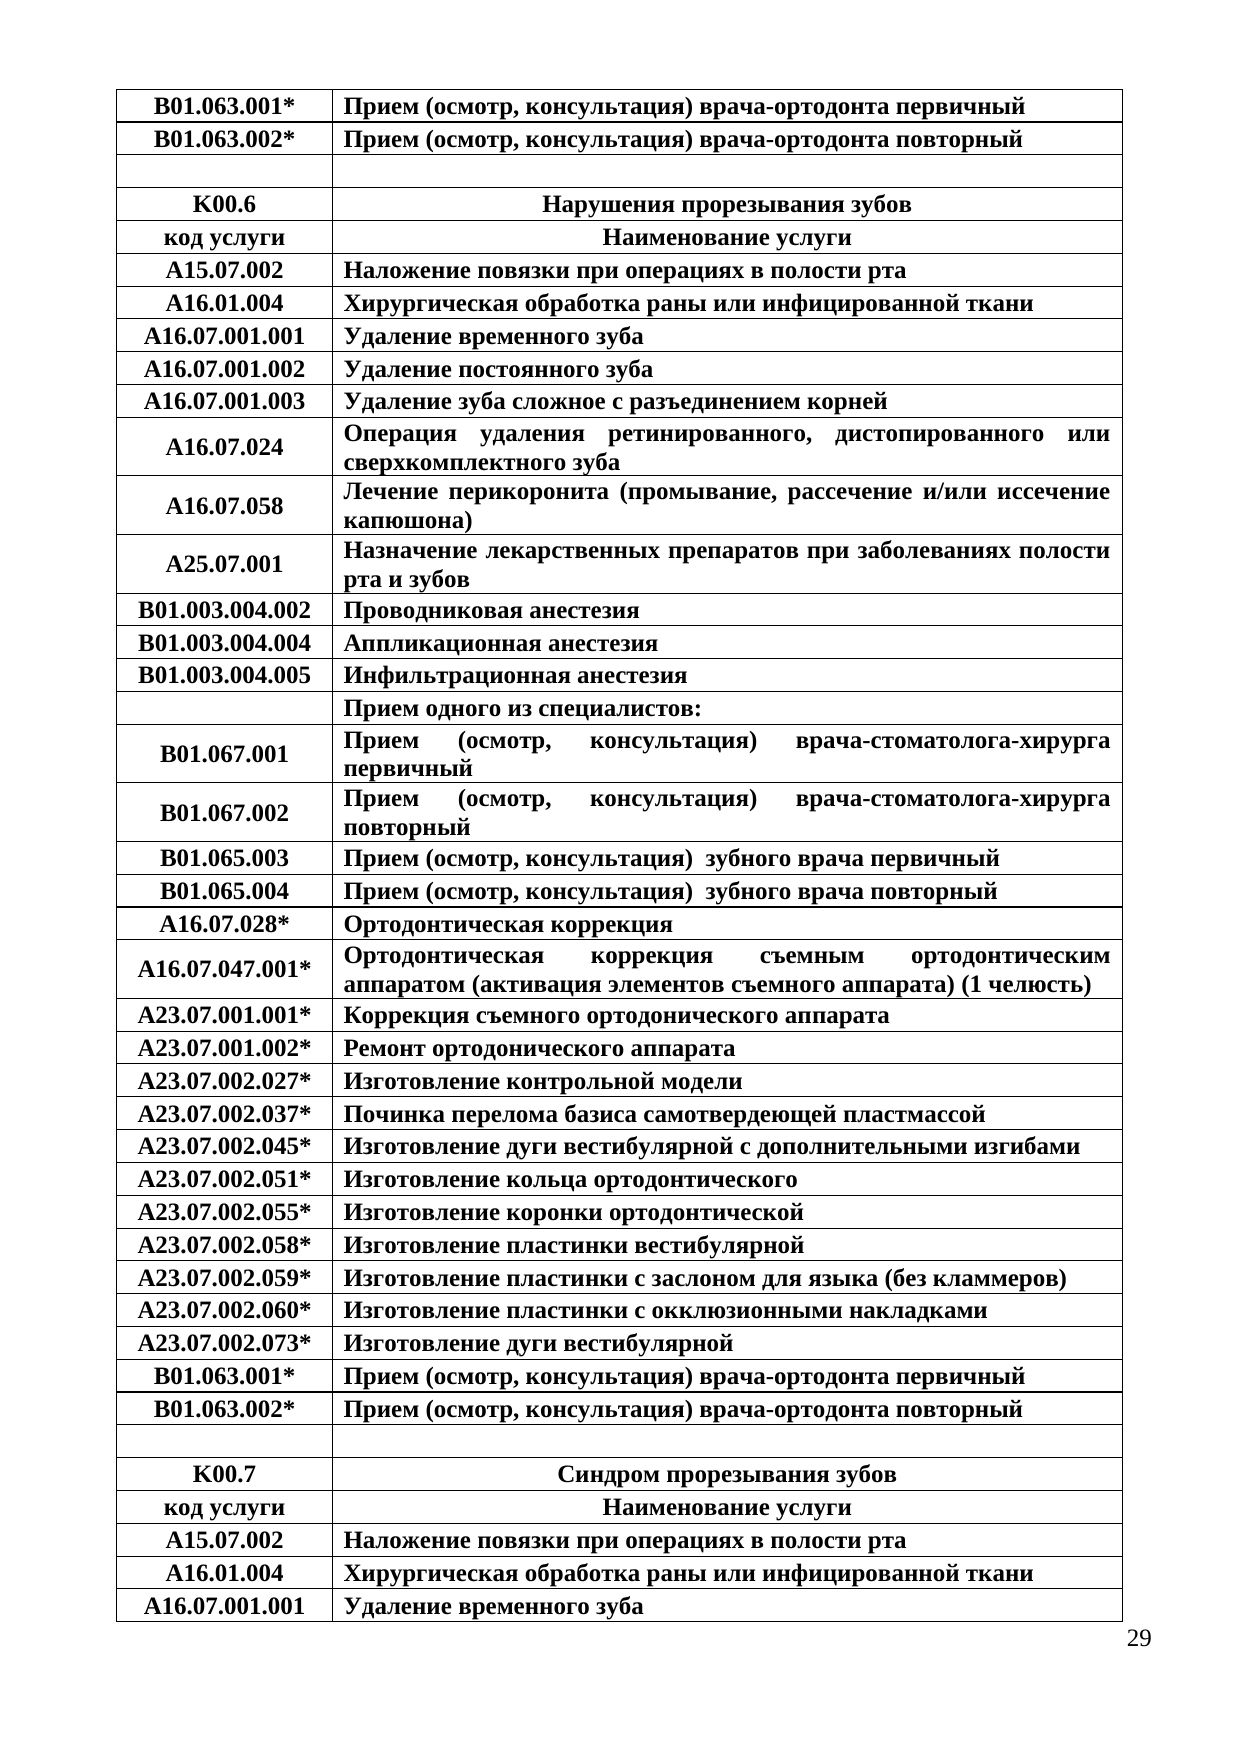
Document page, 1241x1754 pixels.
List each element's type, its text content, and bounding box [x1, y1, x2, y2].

table_cell A23.07.002.051* [117, 1163, 332, 1194]
table_cell A16.07.001.001 [117, 1589, 332, 1621]
table_cell A23.07.001.002* [117, 1032, 332, 1063]
table_cell Прием (осмотр, консультация) врача-ортодонта повторный [333, 1393, 1122, 1424]
table_cell B01.003.004.005 [117, 659, 332, 691]
table_cell [117, 1425, 332, 1457]
table_cell A15.07.002 [117, 1524, 332, 1556]
table_cell Прием (осмотр, консультация) врача-ортодонта первичный [333, 1360, 1122, 1391]
table_cell B01.063.002* [117, 123, 332, 154]
table_cell A23.07.002.027* [117, 1064, 332, 1096]
table_cell Синдром прорезывания зубов [333, 1458, 1122, 1490]
table_cell Удаление временного зуба [333, 319, 1122, 351]
table_cell Прием (осмотр, консультация) врача-стоматолога-хирурга повторный [333, 783, 1122, 841]
table_cell Ремонт ортодонического аппарата [333, 1032, 1122, 1063]
table_cell Хирургическая обработка раны или инфицированной ткани [333, 1557, 1122, 1588]
table_cell B01.003.004.002 [117, 594, 332, 625]
table_cell A16.07.047.001* [117, 940, 332, 998]
table_cell [333, 155, 1122, 187]
table_cell код услуги [117, 221, 332, 253]
table_cell [333, 1425, 1122, 1457]
table_cell Назначение лекарственных препаратов при заболеваниях полости рта и зубов [333, 535, 1122, 592]
table_cell Прием (осмотр, консультация) зубного врача первичный [333, 842, 1122, 873]
table_cell код услуги [117, 1491, 332, 1523]
table_cell Изготовление кольца ортодонтического [333, 1163, 1122, 1194]
table_cell A23.07.002.045* [117, 1130, 332, 1162]
table_cell K00.7 [117, 1458, 332, 1490]
table_cell [117, 692, 332, 724]
table_cell A23.07.001.001* [117, 999, 332, 1031]
table_cell A23.07.002.055* [117, 1196, 332, 1227]
table_cell A16.01.004 [117, 287, 332, 318]
table_cell A23.07.002.060* [117, 1294, 332, 1326]
table_cell Удаление постоянного зуба [333, 352, 1122, 384]
table_cell Хирургическая обработка раны или инфицированной ткани [333, 287, 1122, 318]
table_cell Наименование услуги [333, 1491, 1122, 1523]
table_cell Коррекция съемного ортодонического аппарата [333, 999, 1122, 1031]
table_cell Аппликационная анестезия [333, 626, 1122, 658]
table_cell A16.07.028* [117, 908, 332, 939]
table_cell Изготовление пластинки с заслоном для языка (без кламмеров) [333, 1261, 1122, 1293]
table_cell B01.065.004 [117, 875, 332, 906]
table_cell A16.07.001.001 [117, 319, 332, 351]
table_cell A23.07.002.073* [117, 1327, 332, 1359]
table_cell Нарушения прорезывания зубов [333, 188, 1122, 220]
table_cell A23.07.002.037* [117, 1097, 332, 1129]
table_cell Ортодонтическая коррекция [333, 908, 1122, 939]
table_cell A25.07.001 [117, 535, 332, 592]
table_cell A15.07.002 [117, 254, 332, 286]
table_cell B01.063.001* [117, 1360, 332, 1391]
table_cell B01.063.002* [117, 1393, 332, 1424]
table_cell Операция удаления ретинированного, дистопированного или сверхкомплектного зуба [333, 418, 1122, 475]
table_cell Прием (осмотр, консультация) зубного врача повторный [333, 875, 1122, 906]
table_cell A23.07.002.058* [117, 1229, 332, 1260]
table_cell Изготовление пластинки с окклюзионными накладками [333, 1294, 1122, 1326]
table_cell Прием (осмотр, консультация) врача-стоматолога-хирурга первичный [333, 725, 1122, 782]
table_cell K00.6 [117, 188, 332, 220]
table_cell [117, 155, 332, 187]
table_cell B01.067.002 [117, 783, 332, 841]
table_cell Ортодонтическая коррекция съемным ортодонтическим аппаратом (активация элементов съемного аппарата) (1 челюсть) [333, 940, 1122, 998]
table_cell Удаление временного зуба [333, 1589, 1122, 1621]
table_cell Лечение перикоронита (промывание, рассечение и/или иссечение капюшона) [333, 476, 1122, 534]
table_cell Проводниковая анестезия [333, 594, 1122, 625]
table_cell Удаление зуба сложное с разъединением корней [333, 385, 1122, 417]
table_cell Прием одного из специалистов: [333, 692, 1122, 724]
table_cell B01.067.001 [117, 725, 332, 782]
table_cell A16.07.001.003 [117, 385, 332, 417]
table_cell A23.07.002.059* [117, 1261, 332, 1293]
table_cell Прием (осмотр, консультация) врача-ортодонта повторный [333, 123, 1122, 154]
table_cell Изготовление дуги вестибулярной с дополнительными изгибами [333, 1130, 1122, 1162]
table_cell B01.065.003 [117, 842, 332, 873]
table_cell Починка перелома базиса самотвердеющей пластмассой [333, 1097, 1122, 1129]
table_cell Изготовление дуги вестибулярной [333, 1327, 1122, 1359]
table_cell B01.003.004.004 [117, 626, 332, 658]
table_cell Наложение повязки при операциях в полости рта [333, 254, 1122, 286]
table_cell Инфильтрационная анестезия [333, 659, 1122, 691]
table_cell A16.07.024 [117, 418, 332, 475]
table_cell Наложение повязки при операциях в полости рта [333, 1524, 1122, 1556]
table_cell B01.063.001* [117, 90, 332, 121]
table_cell Прием (осмотр, консультация) врача-ортодонта первичный [333, 90, 1122, 121]
table_cell Изготовление коронки ортодонтической [333, 1196, 1122, 1227]
table_cell A16.07.001.002 [117, 352, 332, 384]
table_cell Изготовление пластинки вестибулярной [333, 1229, 1122, 1260]
table_cell Наименование услуги [333, 221, 1122, 253]
table_cell Изготовление контрольной модели [333, 1064, 1122, 1096]
table_cell A16.01.004 [117, 1557, 332, 1588]
table_cell A16.07.058 [117, 476, 332, 534]
